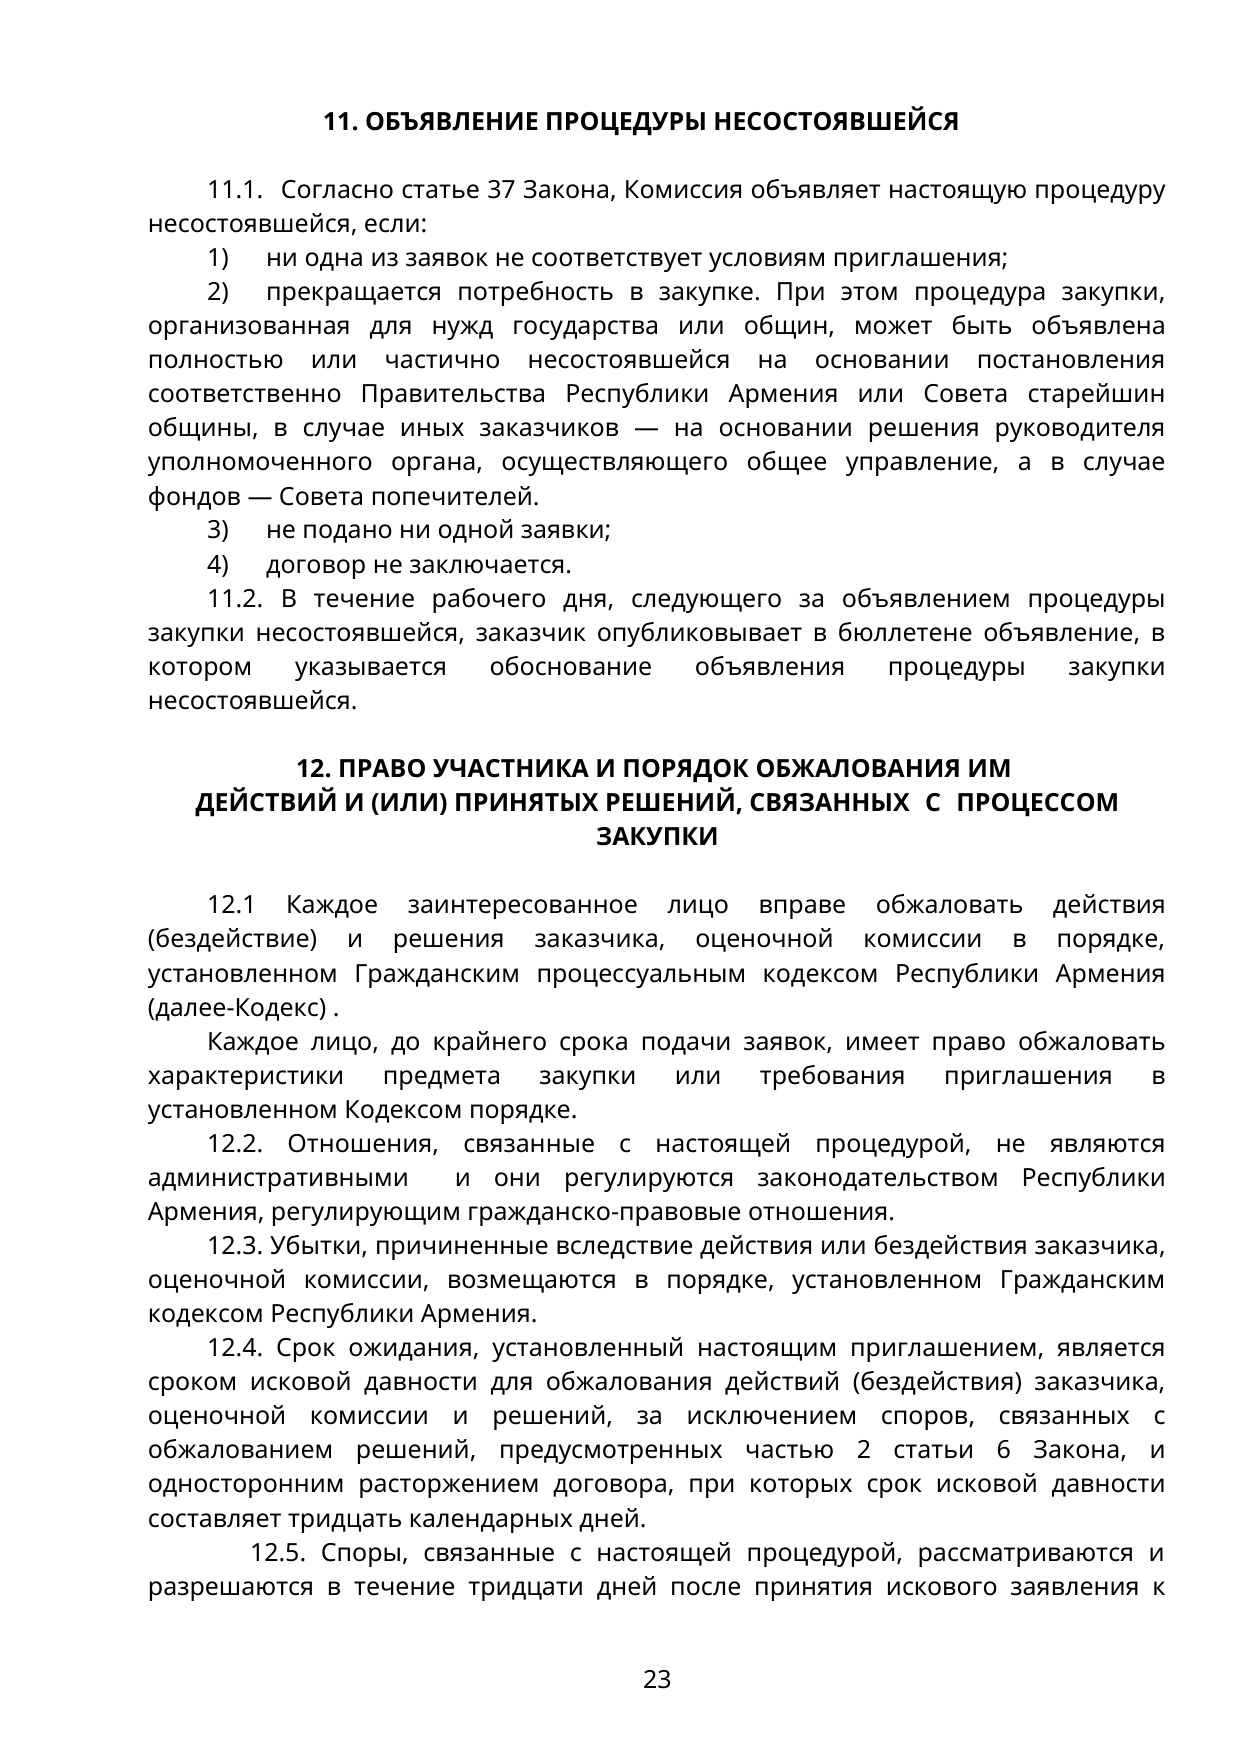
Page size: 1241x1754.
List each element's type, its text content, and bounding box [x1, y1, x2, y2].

text 11. ОБЪЯВЛЕНИЕ ПРОЦЕДУРЫ НЕСОСТОЯВШЕЙСЯ [148, 103, 1167, 137]
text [148, 1534, 1167, 1602]
text 12.1 Каждое заинтересованное лицо вправе обжаловать действия (бездействие) и решения заказчика, оценочной комиссии в порядке, установленном Гражданским процессуальным кодексом Республики Армения (далее-Кодекс) . [148, 887, 1167, 1023]
text 12.3. Убытки, причиненные вследствие действия или бездействия заказчика, оценочной комиссии, возмещаются в порядке, установленном Гражданским кодексом Республики Армения. [148, 1228, 1167, 1330]
text 3) не подано ни одной заявки; [148, 512, 1167, 546]
text 11.2. В течение рабочего дня, следующего за объявлением процедуры закупки несостоявшейся, заказчик опубликовывает в бюллетене объявление, в котором указывается обоснование объявления процедуры закупки несостоявшейся. [148, 580, 1167, 717]
text 1) ни одна из заявок не соответствует условиям приглашения; [148, 240, 1167, 274]
text 12. ПРАВО УЧАСТНИКА И ПОРЯДОК ОБЖАЛОВАНИЯ ИМ ДЕЙСТВИЙ И (ИЛИ) ПРИНЯТЫХ РЕШЕНИЙ, СВЯЗАННЫХ С ПРОЦЕССОМ ЗАКУПКИ [148, 751, 1167, 853]
text 4) договор не заключается. [148, 546, 1167, 580]
text 2) прекращается потребность в закупке. При этом процедура закупки, организованная для нужд государства или общин, может быть объявлена полностью или частично несостоявшейся на основании постановления соответственно Правительства Республики Армения или Совета старейшин общины, в случае иных заказчиков — на основании решения руководителя уполномоченного органа, осуществляющего общее управление, а в случае фондов — Совета попечителей. [148, 274, 1167, 512]
text 12.4. Срок ожидания, установленный настоящим приглашением, является сроком исковой давности для обжалования действий (бездействия) заказчика, оценочной комиссии и решений, за исключением споров, связанных с обжалованием решений, предусмотренных частью 2 статьи 6 Закона, и односторонним расторжением договора, при которых срок исковой давности составляет тридцать календарных дней. [148, 1330, 1167, 1534]
text Каждое лицо, до крайнего срока подачи заявок, имеет право обжаловать характеристики предмета закупки или требования приглашения в установленном Кодексом порядке. [148, 1023, 1167, 1126]
text 12.2. Отношения, связанные с настоящей процедурой, не являются административными и они регулируются законодательством Республики Армения, регулирующим гражданско-правовые отношения. [148, 1126, 1167, 1228]
text 11.1. Согласно статье 37 Закона, Комиссия объявляет настоящую процедуру несостоявшейся, если: [148, 172, 1167, 240]
